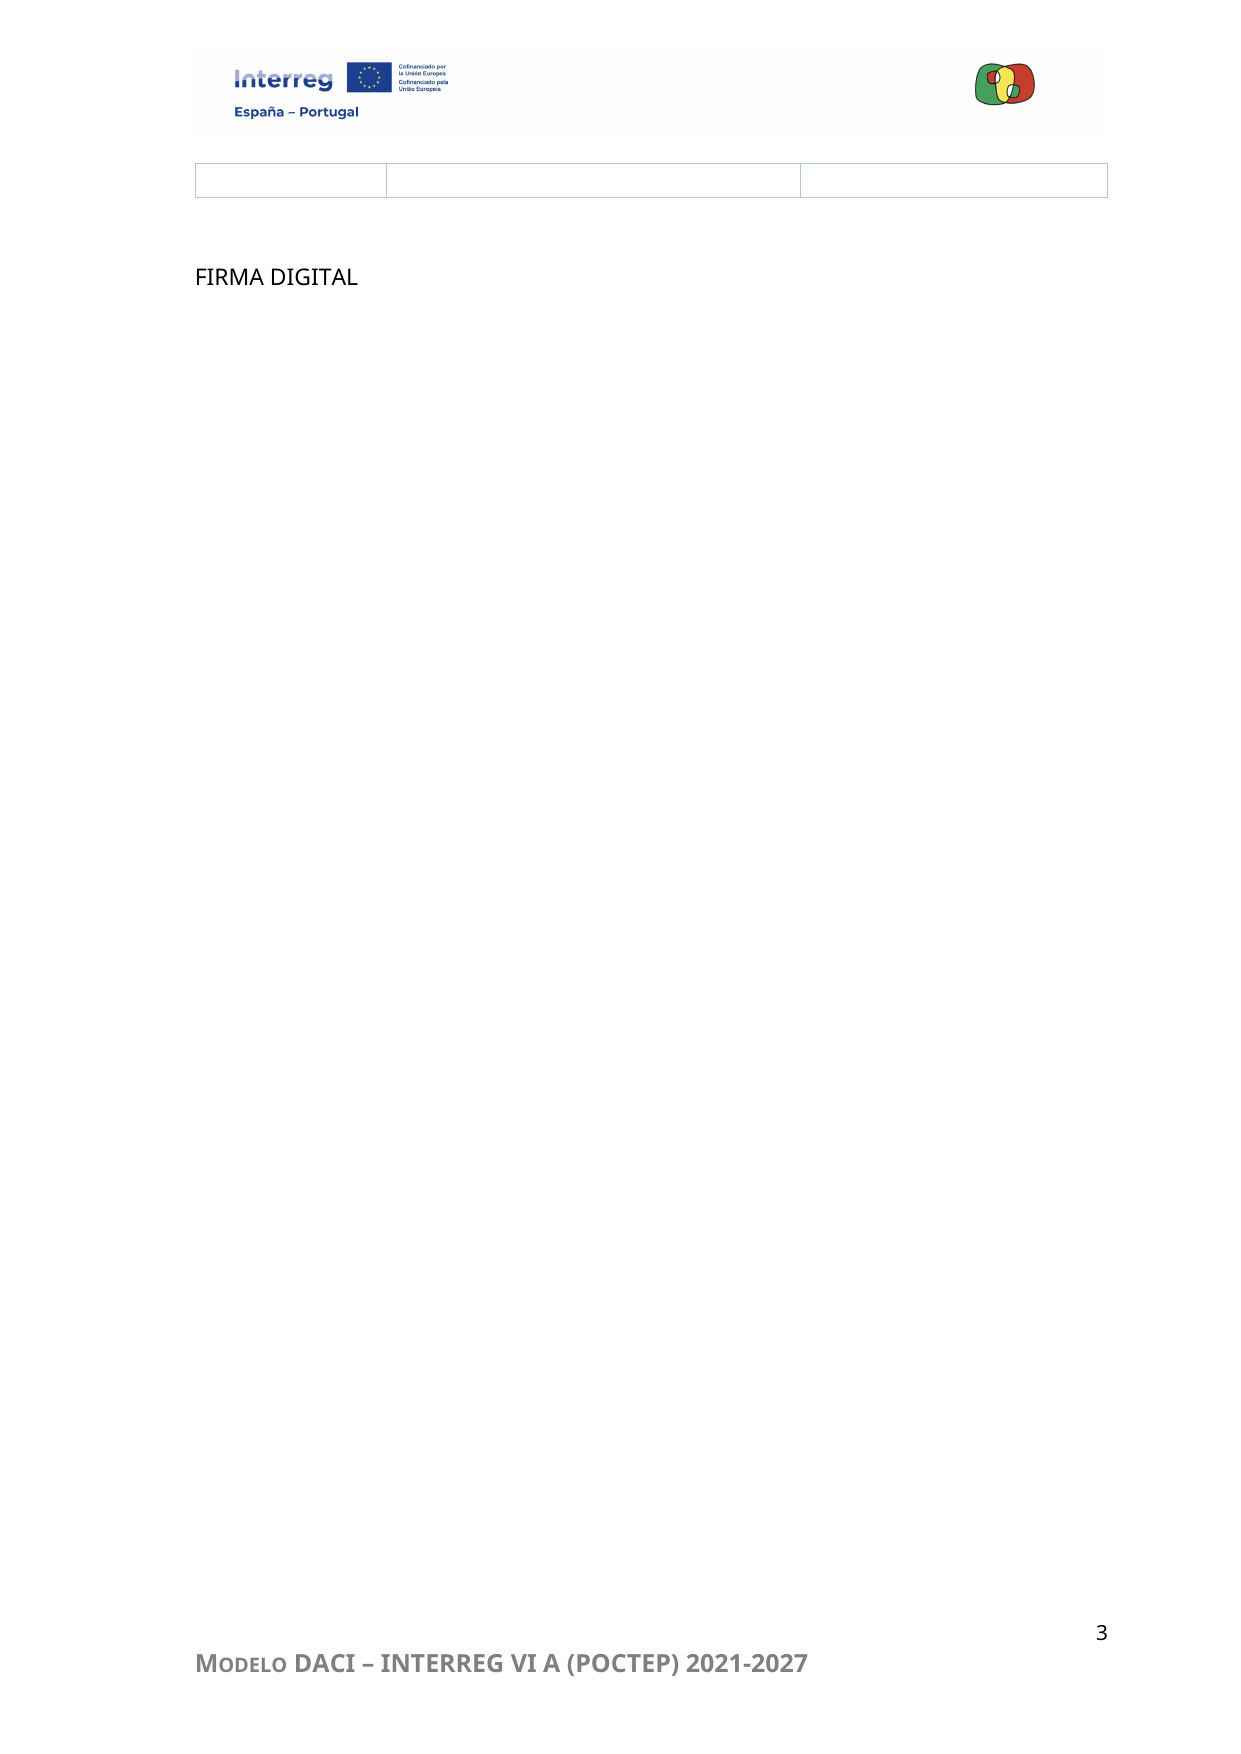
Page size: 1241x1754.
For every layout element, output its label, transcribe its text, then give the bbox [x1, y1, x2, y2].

picture [194, 44, 1108, 136]
table_cell [387, 164, 800, 197]
table_cell [196, 164, 386, 197]
text FIRMA DIGITAL [194, 260, 1107, 292]
table_cell [801, 164, 1107, 197]
